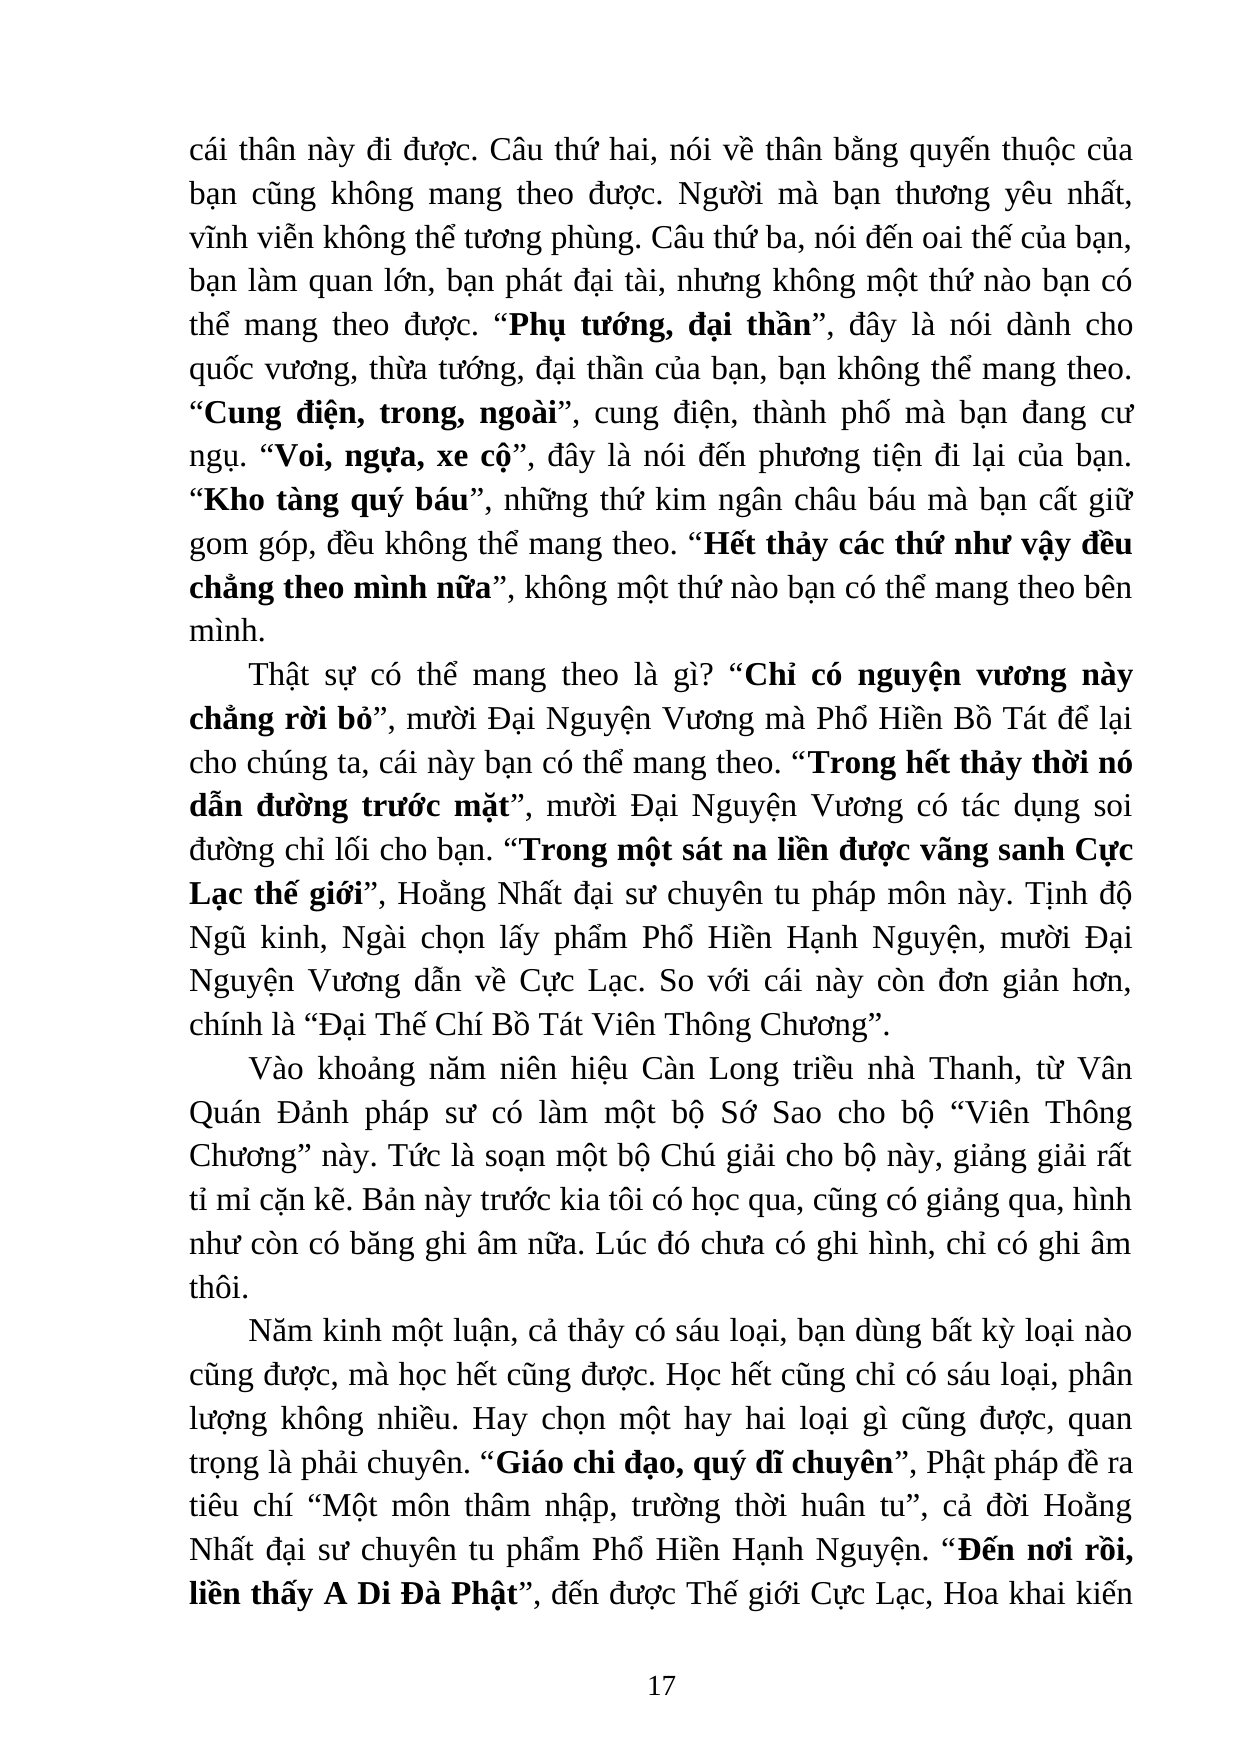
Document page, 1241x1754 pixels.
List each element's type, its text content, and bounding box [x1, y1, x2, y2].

text Vào khoảng năm niên hiệu Càn Long triều nhà Thanh, từ Vân Quán Đảnh pháp sư có làm một bộ Sớ Sao cho bộ “Viên Thông Chương” này. Tức là soạn một bộ Chú giải cho bộ này, giảng giải rất tỉ mỉ cặn kẽ. Bản này trước kia tôi có học qua, cũng có giảng qua, hình như còn có băng ghi âm nữa. Lúc đó chưa có ghi hình, chỉ có ghi âm thôi. [189, 1043, 1134, 1305]
text Thật sự có thể mang theo là gì? “Chỉ có nguyện vương này chẳng rời bỏ”, mười Đại Nguyện Vương mà Phổ Hiền Bồ Tát để lại cho chúng ta, cái này bạn có thể mang theo. “Trong hết thảy thời nó dẫn đường trước mặt”, mười Đại Nguyện Vương có tác dụng soi đường chỉ lối cho bạn. “Trong một sát na liền được vãng sanh Cực Lạc thế giới”, Hoằng Nhất đại sư chuyên tu pháp môn này. Tịnh độ Ngũ kinh, Ngài chọn lấy phẩm Phổ Hiền Hạnh Nguyện, mười Đại Nguyện Vương dẫn về Cực Lạc. So với cái này còn đơn giản hơn, chính là “Đại Thế Chí Bồ Tát Viên Thông Chương”. [189, 649, 1134, 1043]
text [189, 124, 1134, 649]
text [189, 1305, 1134, 1612]
